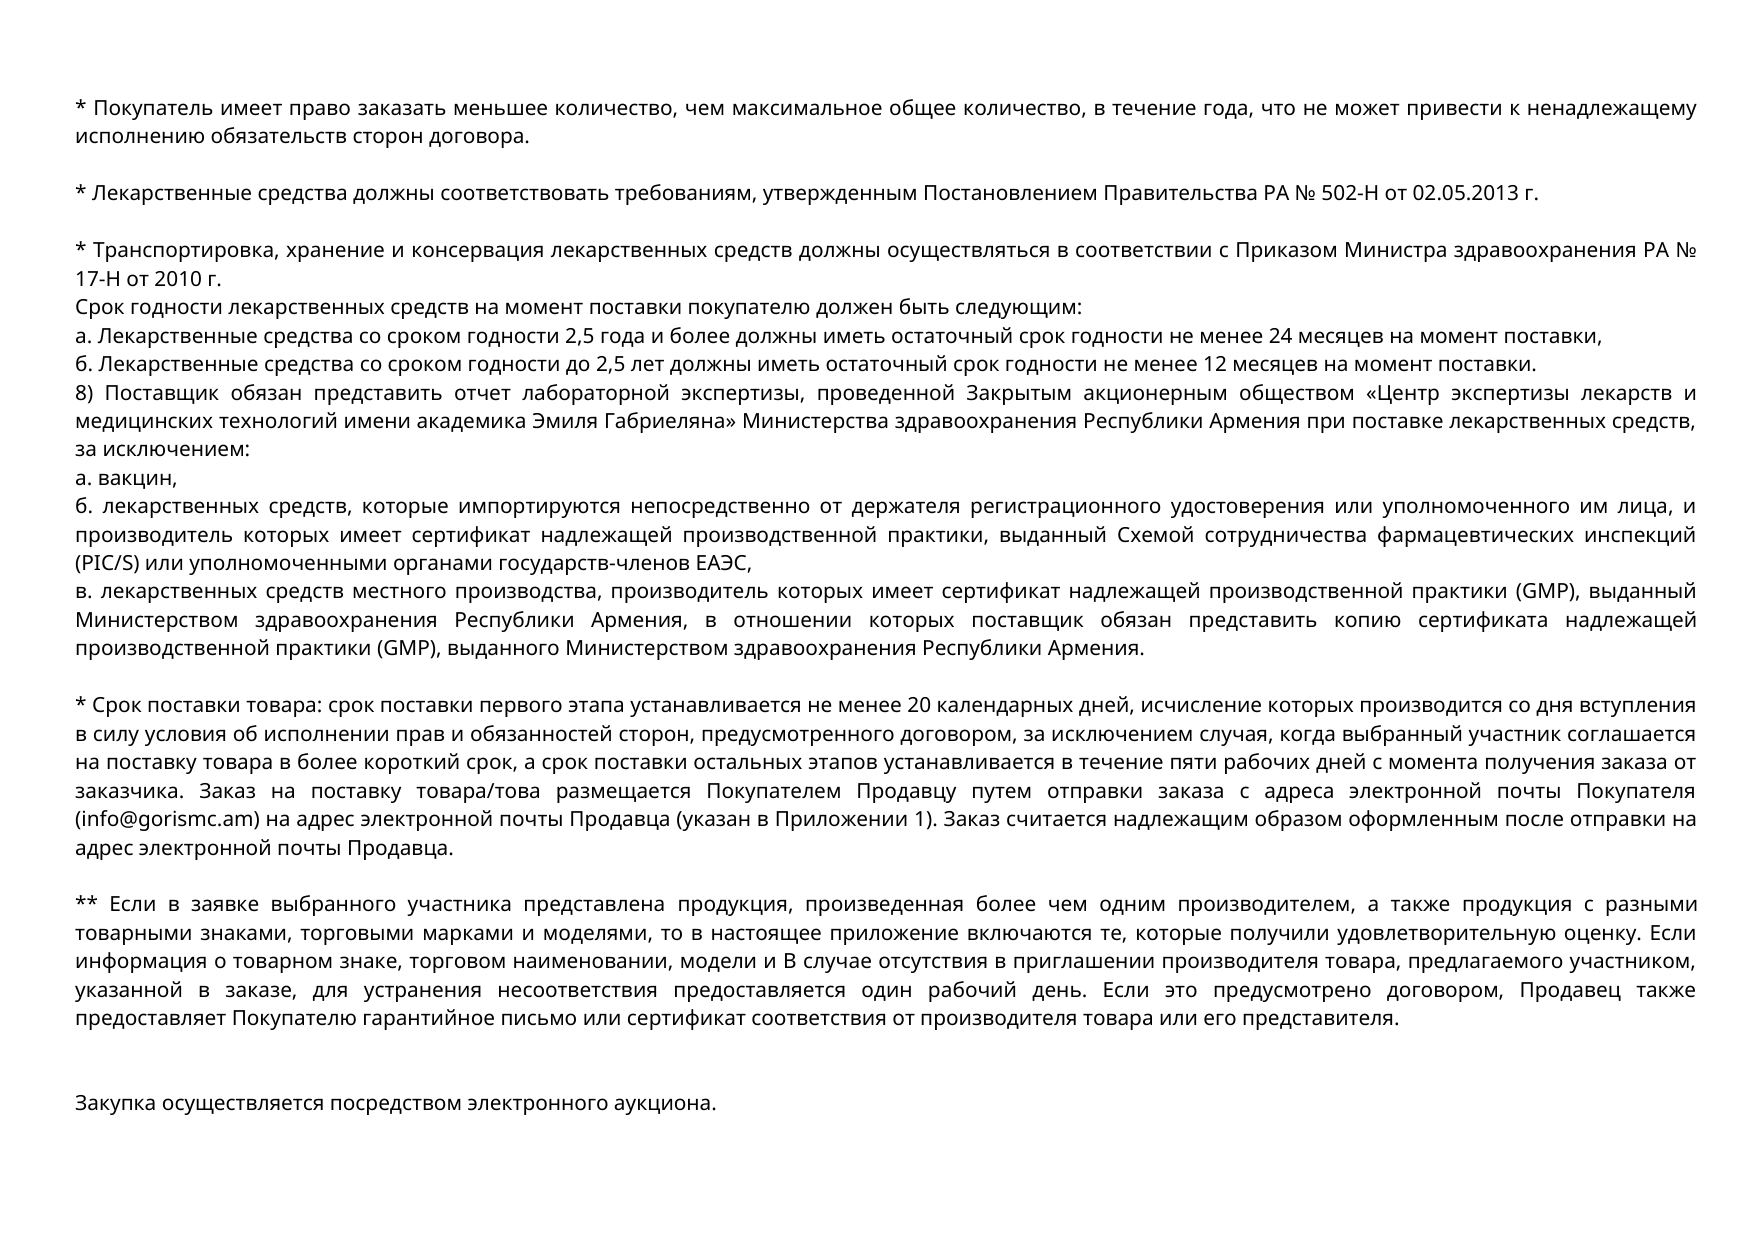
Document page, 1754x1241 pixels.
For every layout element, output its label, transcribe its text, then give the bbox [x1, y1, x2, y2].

text * Транспортировка, хранение и консервация лекарственных средств должны осуществляться в соответствии с Приказом Министра здравоохранения РА № 17-Н от 2010 г. [75, 235, 1698, 292]
text б. лекарственных средств, которые импортируются непосредственно от держателя регистрационного удостоверения или уполномоченного им лица, и производитель которых имеет сертификат надлежащей производственной практики, выданный Схемой сотрудничества фармацевтических инспекций (PIC/S) или уполномоченными органами государств-членов ЕАЭС, [75, 491, 1698, 577]
text * Покупатель имеет право заказать меньшее количество, чем максимальное общее количество, в течение года, что не может привести к ненадлежащему исполнению обязательств сторон договора. [75, 93, 1698, 150]
text * Срок поставки товара: срок поставки первого этапа устанавливается не менее 20 календарных дней, исчисление которых производится со дня вступления в силу условия об исполнении прав и обязанностей сторон, предусмотренного договором, за исключением случая, когда выбранный участник соглашается на поставку товара в более короткий срок, а срок поставки остальных этапов устанавливается в течение пяти рабочих дней с момента получения заказа от заказчика. Заказ на поставку товара/това размещается Покупателем Продавцу путем отправки заказа с адреса электронной почты Покупателя (info@gorismc.am) на адрес электронной почты Продавца (указан в Приложении 1). Заказ считается надлежащим образом оформленным после отправки на адрес электронной почты Продавца. [75, 690, 1698, 861]
text а. Лекарственные средства со сроком годности 2,5 года и более должны иметь остаточный срок годности не менее 24 месяцев на момент поставки, [75, 321, 1698, 349]
text Закупка осуществляется посредством электронного аукциона. [75, 1088, 1698, 1117]
text в. лекарственных средств местного производства, производитель которых имеет сертификат надлежащей производственной практики (GMP), выданный Министерством здравоохранения Республики Армения, в отношении которых поставщик обязан представить копию сертификата надлежащей производственной практики (GMP), выданного Министерством здравоохранения Республики Армения. [75, 577, 1698, 662]
text * Лекарственные средства должны соответствовать требованиям, утвержденным Постановлением Правительства РА № 502-Н от 02.05.2013 г. [75, 178, 1698, 207]
text ** Если в заявке выбранного участника представлена ​​продукция, произведенная более чем одним производителем, а также продукция с разными товарными знаками, торговыми марками и моделями, то в настоящее приложение включаются те, которые получили удовлетворительную оценку. Если информация о товарном знаке, торговом наименовании, модели и В случае отсутствия в приглашении производителя товара, предлагаемого участником, указанной в заказе, для устранения несоответствия предоставляется один рабочий день. Если это предусмотрено договором, Продавец также предоставляет Покупателю гарантийное письмо или сертификат соответствия от производителя товара или его представителя. [75, 889, 1698, 1032]
text б. Лекарственные средства со сроком годности до 2,5 лет должны иметь остаточный срок годности не менее 12 месяцев на момент поставки. [75, 349, 1698, 378]
text а. вакцин, [75, 463, 1698, 491]
text 8) Поставщик обязан представить отчет лабораторной экспертизы, проведенной Закрытым акционерным обществом «Центр экспертизы лекарств и медицинских технологий имени академика Эмиля Габриеляна» Министерства здравоохранения Республики Армения при поставке лекарственных средств, за исключением: [75, 378, 1698, 463]
text Срок годности лекарственных средств на момент поставки покупателю должен быть следующим: [75, 292, 1698, 321]
